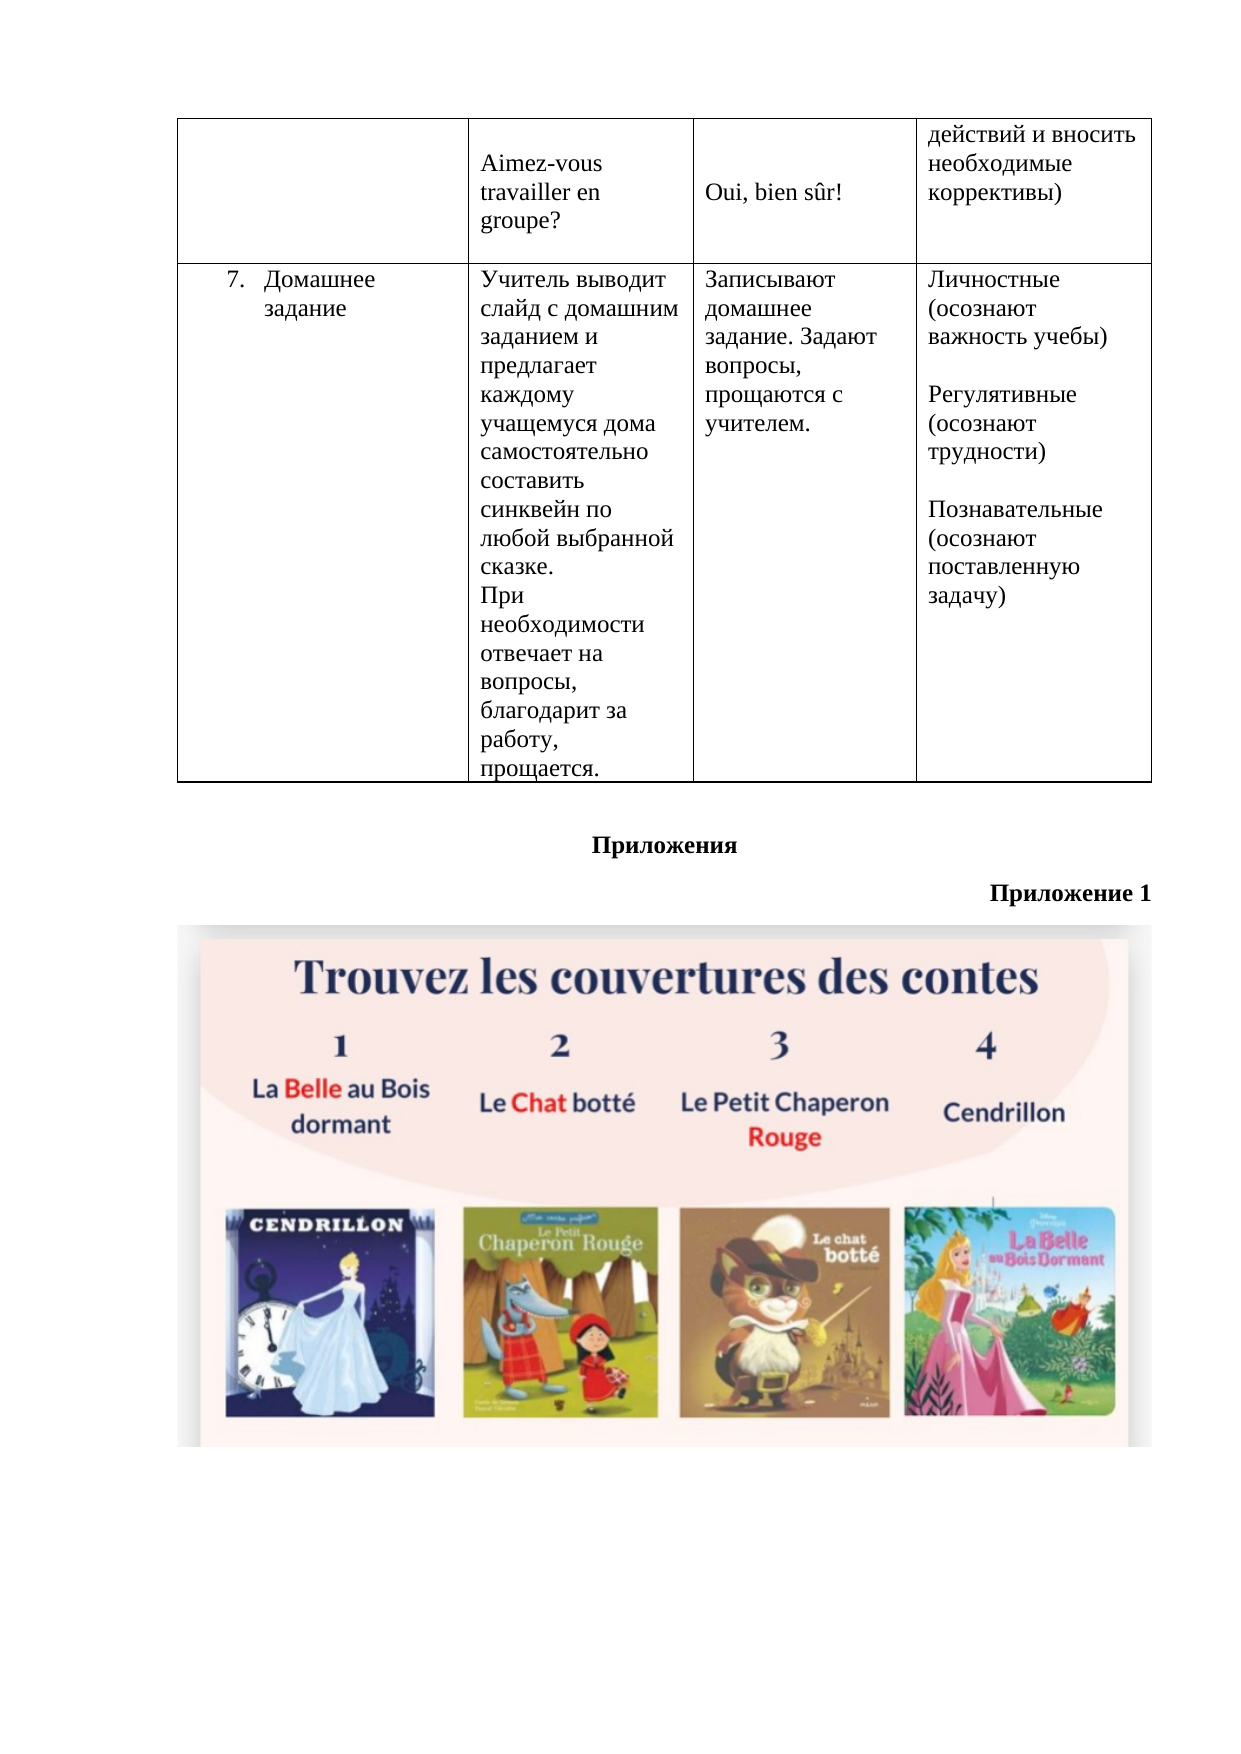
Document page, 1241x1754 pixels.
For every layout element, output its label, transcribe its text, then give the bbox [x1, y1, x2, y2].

table_cell Записывают домашнее задание. Задают вопросы, прощаются с учителем. [694, 264, 916, 781]
table_cell Личностные (осознают важность учебы) Регулятивные (осознают трудности) Познавательные (осознают поставленную задачу) [917, 264, 1151, 781]
text Приложение 1 [177, 878, 1152, 907]
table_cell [469, 119, 693, 263]
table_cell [694, 119, 916, 263]
table_cell Домашнее задание [178, 264, 468, 781]
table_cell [917, 119, 1151, 263]
picture [177, 925, 1152, 1447]
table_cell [178, 119, 468, 263]
text Приложения [177, 830, 1152, 859]
table_cell Учитель выводит слайд с домашним заданием и предлагает каждому учащемуся дома самостоятельно составить синквейн по любой выбранной сказке. При необходимости отвечает на вопросы, благодарит за работу, прощается. [469, 264, 693, 781]
